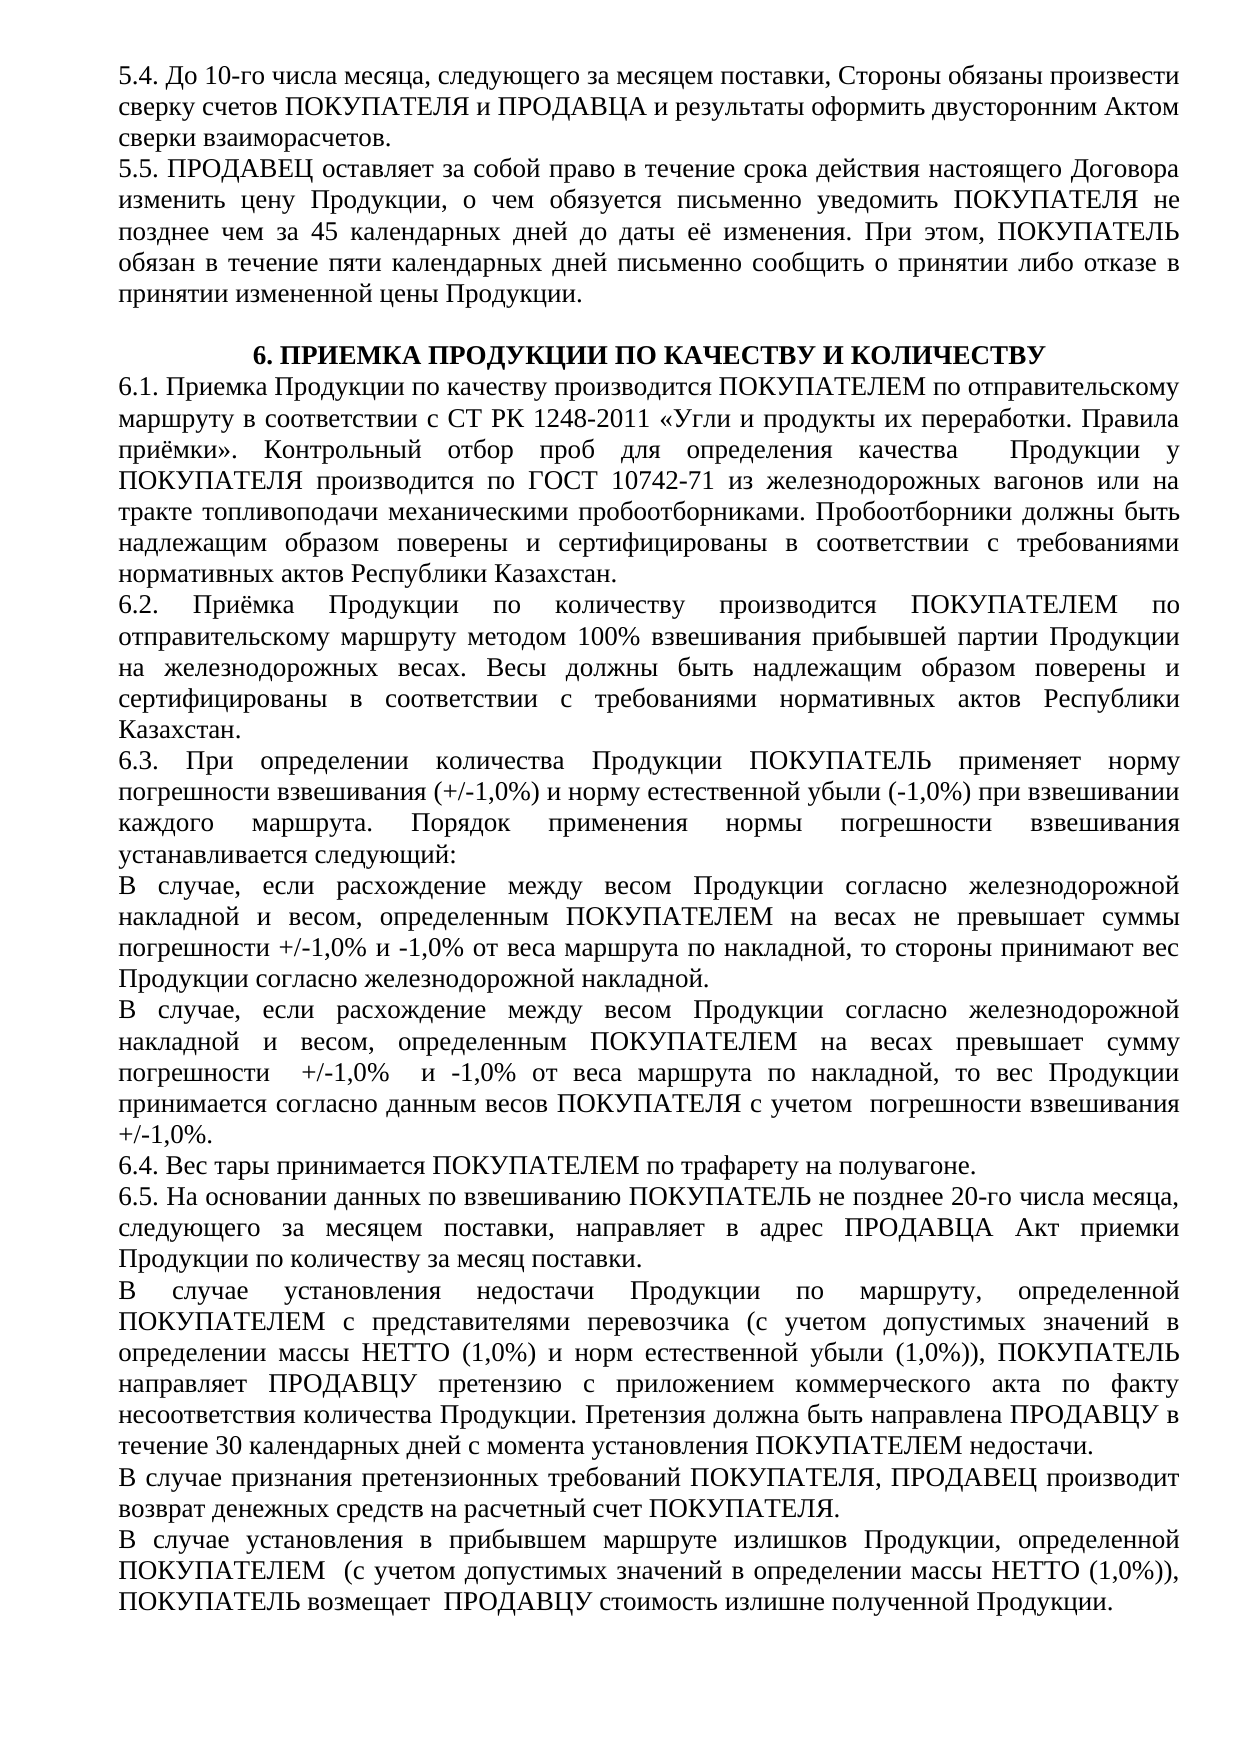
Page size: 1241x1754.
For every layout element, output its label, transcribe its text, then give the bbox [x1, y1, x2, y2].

text 5.5. ПРОДАВЕЦ оставляет за собой право в течение срока действия настоящего Договора изменить цену Продукции, о чем обязуется письменно уведомить ПОКУПАТЕЛЯ не позднее чем за 45 календарных дней до даты её изменения. При этом, ПОКУПАТЕЛЬ обязан в течение пяти календарных дней письменно сообщить о принятии либо отказе в принятии измененной цены Продукции. [118, 152, 1181, 308]
text В случае установления в прибывшем маршруте излишков Продукции, определенной ПОКУПАТЕЛЕМ (с учетом допустимых значений в определении массы НЕТТО (1,0%)), ПОКУПАТЕЛЬ возмещает ПРОДАВЦУ стоимость излишне полученной Продукции. [118, 1523, 1181, 1616]
text В случае признания претензионных требований ПОКУПАТЕЛЯ, ПРОДАВЕЦ производит возврат денежных средств на расчетный счет ПОКУПАТЕЛЯ. [118, 1461, 1181, 1523]
text В случае, если расхождение между весом Продукции согласно железнодорожной накладной и весом, определенным ПОКУПАТЕЛЕМ на весах превышает сумму погрешности +/-1,0% и -1,0% от веса маршрута по накладной, то вес Продукции принимается согласно данным весов ПОКУПАТЕЛЯ с учетом погрешности взвешивания +/-1,0%. [118, 993, 1181, 1149]
text 6. ПРИЕМКА ПРОДУКЦИИ ПО КАЧЕСТВУ И КОЛИЧЕСТВУ [118, 339, 1181, 371]
text 6.3. При определении количества Продукции ПОКУПАТЕЛЬ применяет норму погрешности взвешивания (+/-1,0%) и норму естественной убыли (-1,0%) при взвешивании каждого маршрута. Порядок применения нормы погрешности взвешивания устанавливается следующий: [118, 744, 1181, 869]
text 6.1. Приемка Продукции по качеству производится ПОКУПАТЕЛЕМ по отправительскому маршруту в соответствии с СТ РК 1248-2011 «Угли и продукты их переработки. Правила приёмки». Контрольный отбор проб для определения качества Продукции у ПОКУПАТЕЛЯ производится по ГОСТ 10742-71 из железнодорожных вагонов или на тракте топливоподачи механическими пробоотборниками. Пробоотборники должны быть надлежащим образом поверены и сертифицированы в соответствии с требованиями нормативных актов Республики Казахстан. [118, 371, 1181, 588]
text 5.4. До 10-го числа месяца, следующего за месяцем поставки, Стороны обязаны произвести сверку счетов ПОКУПАТЕЛЯ и ПРОДАВЦА и результаты оформить двусторонним Актом сверки взаиморасчетов. [118, 59, 1181, 152]
text 6.2. Приёмка Продукции по количеству производится ПОКУПАТЕЛЕМ по отправительскому маршруту методом 100% взвешивания прибывшей партии Продукции на железнодорожных весах. Весы должны быть надлежащим образом поверены и сертифицированы в соответствии с требованиями нормативных актов Республики Казахстан. [118, 588, 1181, 744]
text 6.4. Вес тары принимается ПОКУПАТЕЛЕМ по трафарету на полувагоне. [118, 1149, 1181, 1180]
text В случае, если расхождение между весом Продукции согласно железнодорожной накладной и весом, определенным ПОКУПАТЕЛЕМ на весах не превышает суммы погрешности +/-1,0% и -1,0% от веса маршрута по накладной, то стороны принимают вес Продукции согласно железнодорожной накладной. [118, 869, 1181, 993]
text В случае установления недостачи Продукции по маршруту, определенной ПОКУПАТЕЛЕМ с представителями перевозчика (с учетом допустимых значений в определении массы НЕТТО (1,0%) и норм естественной убыли (1,0%)), ПОКУПАТЕЛЬ направляет ПРОДАВЦУ претензию с приложением коммерческого акта по факту несоответствия количества Продукции. Претензия должна быть направлена ПРОДАВЦУ в течение 30 календарных дней с момента установления ПОКУПАТЕЛЕМ недостачи. [118, 1274, 1181, 1461]
text 6.5. На основании данных по взвешиванию ПОКУПАТЕЛЬ не позднее 20-го числа месяца, следующего за месяцем поставки, направляет в адрес ПРОДАВЦА Акт приемки Продукции по количеству за месяц поставки. [118, 1180, 1181, 1274]
